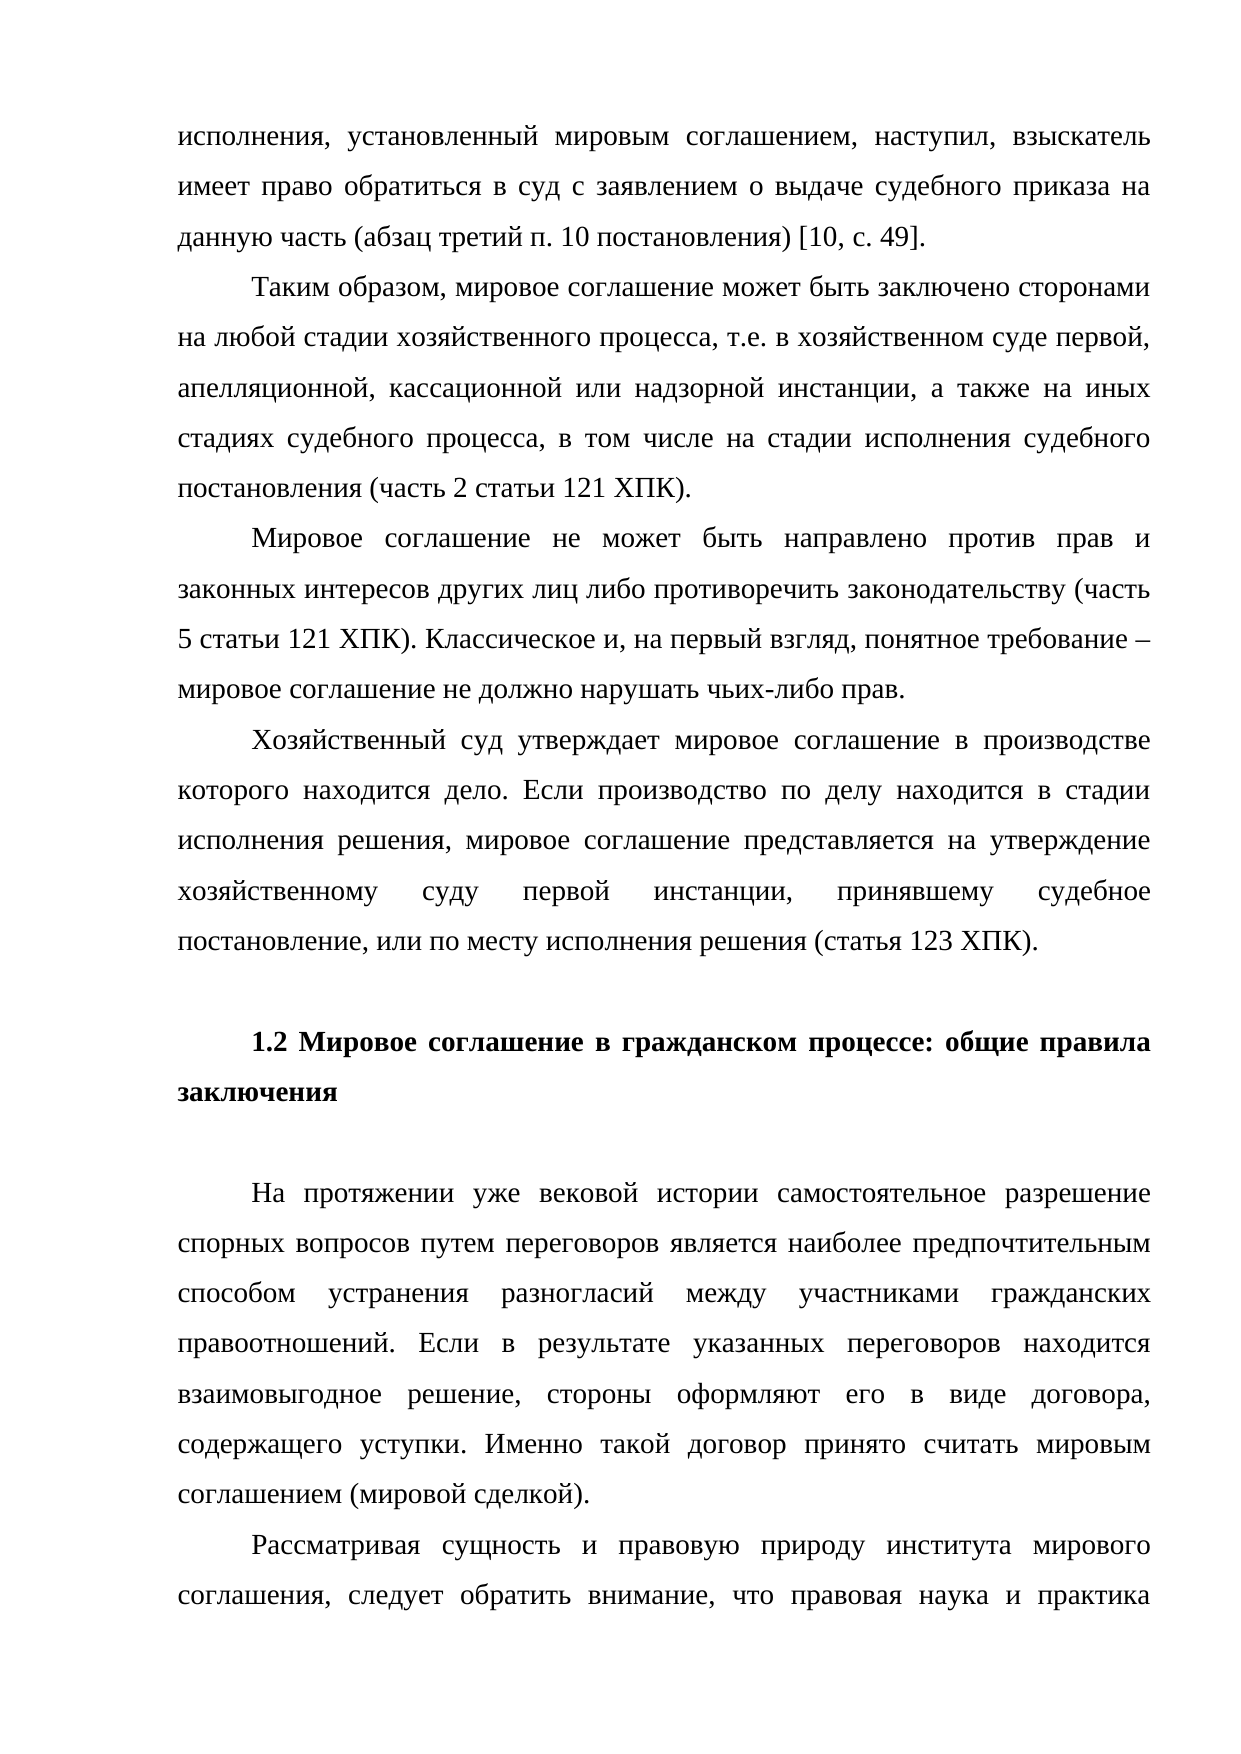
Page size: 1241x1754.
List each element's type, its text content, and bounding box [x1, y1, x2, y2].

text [177, 1527, 1152, 1611]
text Хозяйственный суд утверждает мировое соглашение в производстве которого находится дело. Если производство по делу находится в стадии исполнения решения, мировое соглашение представляется на утверждение хозяйственному суду первой инстанции, принявшему судебное постановление, или по месту исполнения решения (статья 123 ХПК). [177, 722, 1152, 957]
text Таким образом, мировое соглашение может быть заключено сторонами на любой стадии хозяйственного процесса, т.е. в хозяйственном суде первой, апелляционной, кассационной или надзорной инстанции, а также на иных стадиях судебного процесса, в том числе на стадии исполнения судебного постановления (часть 2 статьи 121 ХПК). [177, 269, 1152, 504]
text Мировое соглашение не может быть направлено против прав и законных интересов других лиц либо противоречить законодательству (часть 5 статьи 121 ХПК). Классическое и, на первый взгляд, понятное требование – мировое соглашение не должно нарушать чьих-либо прав. [177, 521, 1152, 705]
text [177, 118, 1152, 252]
text На протяжении уже вековой истории самостоятельное разрешение спорных вопросов путем переговоров является наиболее предпочтительным способом устранения разногласий между участниками гражданских правоотношений. Если в результате указанных переговоров находится взаимовыгодное решение, стороны оформляют его в виде договора, содержащего уступки. Именно такой договор принято считать мировым соглашением (мировой сделкой). [177, 1175, 1152, 1510]
text 1.2 Мировое соглашение в гражданском процессе: общие правила заключения [177, 1024, 1152, 1108]
